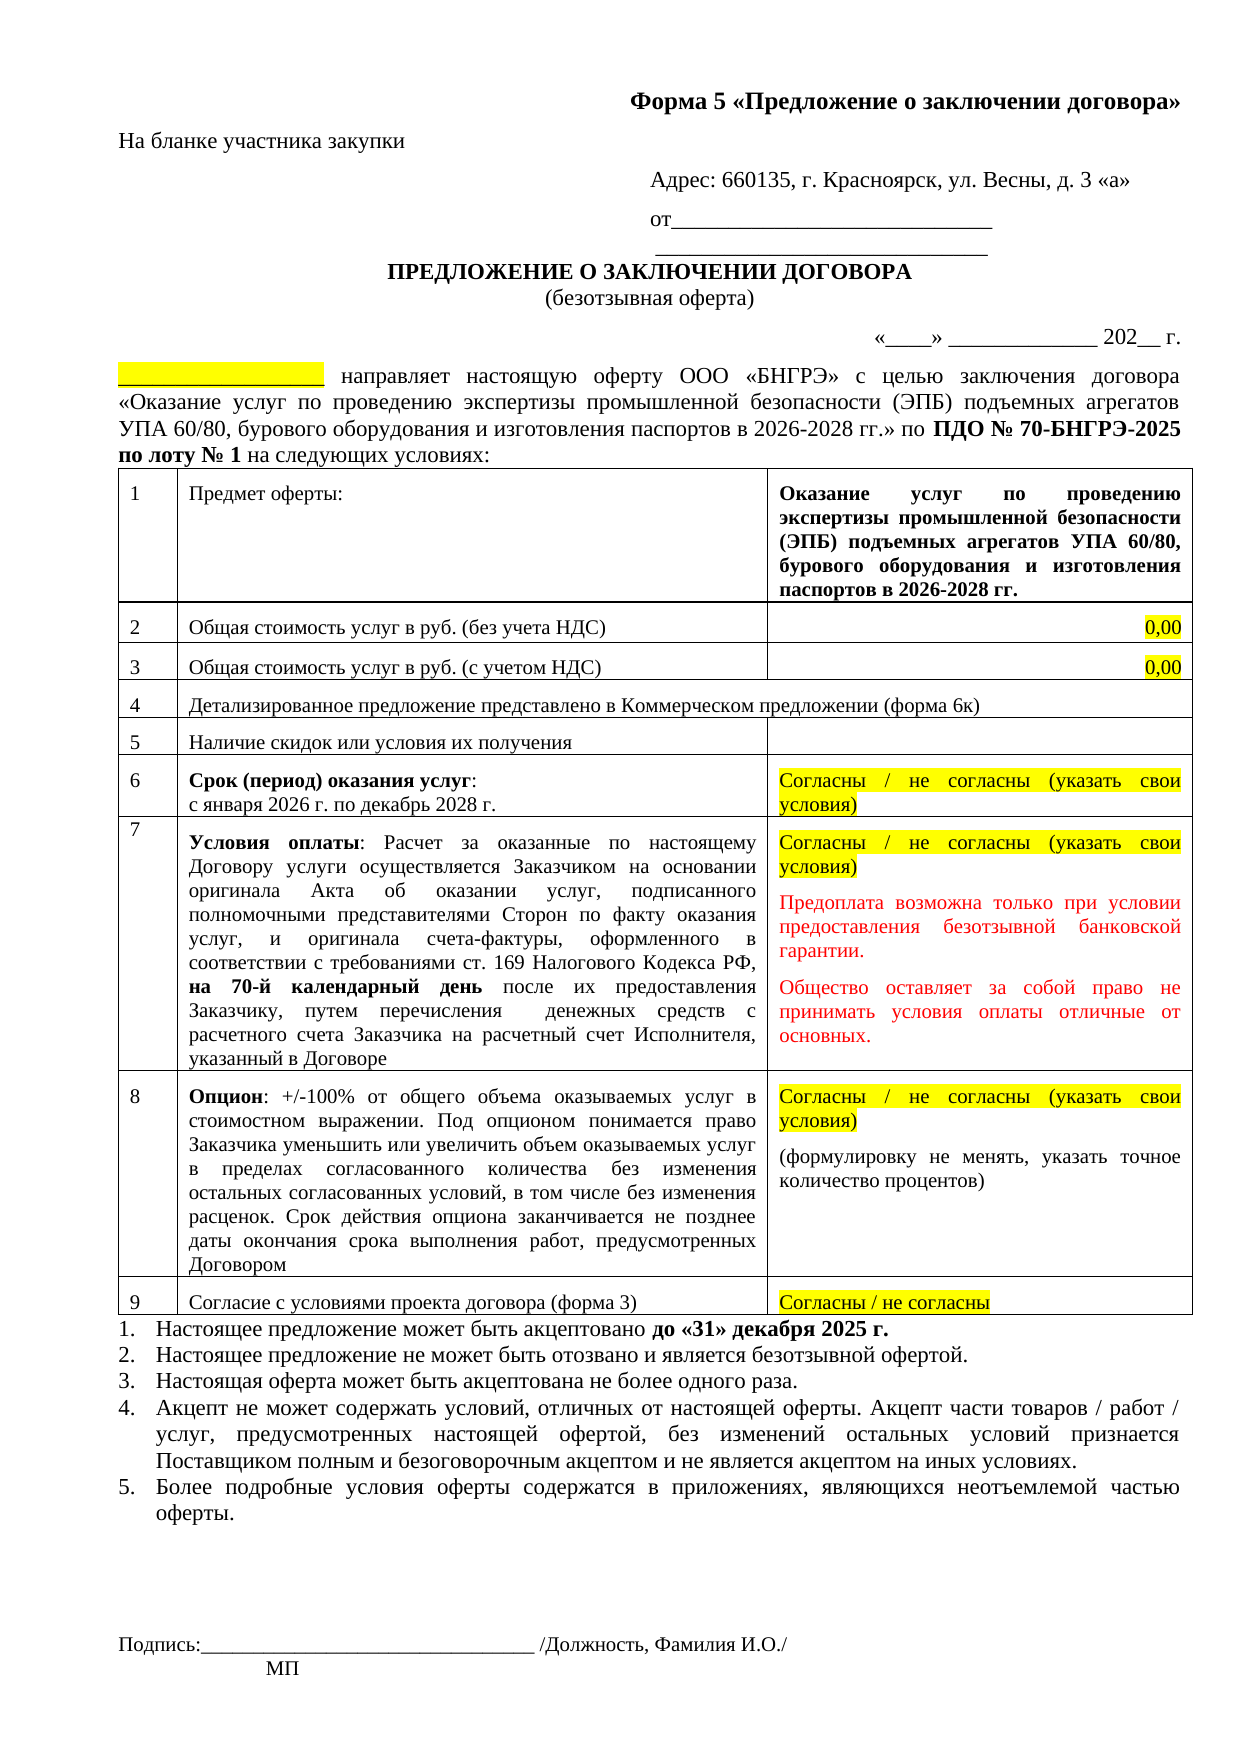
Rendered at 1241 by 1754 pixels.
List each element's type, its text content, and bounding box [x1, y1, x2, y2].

table_cell 5 [119, 718, 177, 754]
list Акцепт не может содержать условий, отличных от настоящей оферты. Акцепт части товаров / работ / услуг, предусмотренных настоящей офертой, без изменений остальных условий признается Поставщиком полным и безоговорочным акцептом и не является акцептом на иных условиях. [118, 1394, 1181, 1473]
table_cell Наличие скидок или условия их получения [178, 718, 767, 754]
table_cell Условия оплаты: Расчет за оказанные по настоящему Договору услуги осуществляется Заказчиком на основании оригинала Акта об оказании услуг, подписанного полномочными представителями Сторон по факту оказания услуг, и оригинала счета-фактуры, оформленного в соответствии с требованиями ст. 169 Налогового Кодекса РФ, на 70-й календарный день после их предоставления Заказчику, путем перечисления денежных средств с расчетного счета Заказчика на расчетный счет Исполнителя, указанный в Договоре [178, 817, 767, 1070]
table_cell [768, 718, 1192, 754]
table_cell 3 [119, 643, 177, 679]
list Настоящая оферта может быть акцептована не более одного раза. [118, 1368, 1181, 1394]
table_cell 0,00 [768, 643, 1192, 679]
table_header Предмет оферты: [178, 469, 767, 601]
table_cell Согласны / не согласны [768, 1277, 1192, 1314]
table_cell 6 [119, 755, 177, 816]
table_cell Общая стоимость услуг в руб. (с учетом НДС) [178, 643, 767, 679]
text (безотзывная оферта) [118, 284, 1181, 311]
table_cell 2 [119, 603, 177, 642]
table_cell 8 [119, 1071, 177, 1276]
table_cell 9 [119, 1277, 177, 1314]
table_cell 7 [119, 817, 177, 1070]
table_cell 4 [119, 680, 177, 717]
table_cell Согласны / не согласны (указать свои условия) (формулировку не менять, указать точное количество процентов) [768, 1071, 1192, 1276]
table_cell Срок (период) оказания услуг: с января 2026 г. по декабрь 2028 г. [178, 755, 767, 816]
text «____» _____________ 202__ г. [681, 323, 1181, 349]
table_cell Согласны / не согласны (указать свои условия) Предоплата возможна только при условии предоставления безотзывной банковской гарантии. Общество оставляет за собой право не принимать условия оплаты отличные от основных. [768, 817, 1192, 1070]
table_cell Детализированное предложение представлено в Коммерческом предложении (форма 6к) [178, 680, 1192, 717]
list Более подробные условия оферты содержатся в приложениях, являющихся неотъемлемой частью оферты. [118, 1473, 1181, 1526]
text На бланке участника закупки [118, 128, 1181, 154]
table_cell Согласие с условиями проекта договора (форма 3) [178, 1277, 767, 1314]
text от____________________________ _____________________________ [650, 205, 1181, 258]
table_cell Опцион: +/-100% от общего объема оказываемых услуг в стоимостном выражении. Под опционом понимается право Заказчика уменьшить или увеличить объем оказываемых услуг в пределах согласованного количества без изменения остальных согласованных условий, в том числе без изменения расценок. Срок действия опциона заканчивается не позднее даты окончания срока выполнения работ, предусмотренных Договором [178, 1071, 767, 1276]
list Настоящее предложение не может быть отозвано и является безотзывной офертой. [118, 1341, 1181, 1368]
text __________________ направляет настоящую оферту ООО «БНГРЭ» с целью заключения договора «Оказание услуг по проведению экспертизы промышленной безопасности (ЭПБ) подъемных агрегатов УПА 60/80, бурового оборудования и изготовления паспортов в 2026-2028 гг.» по ПДО № 70-БНГРЭ-2025 по лоту № 1 на следующих условиях: [118, 362, 1181, 467]
list Настоящее предложение может быть акцептовано до «31» декабря 2025 г. [118, 1315, 1181, 1341]
table_header 1 [119, 469, 177, 601]
text ПРЕДЛОЖЕНИЕ О ЗАКЛЮЧЕНИИ ДОГОВОРА [118, 258, 1181, 284]
text Адрес: 660135, г. Красноярск, ул. Весны, д. 3 «а» [650, 166, 1181, 193]
table_cell 0,00 [768, 603, 1192, 642]
table_cell Согласны / не согласны (указать свои условия) [768, 755, 1192, 816]
table_cell Общая стоимость услуг в руб. (без учета НДС) [178, 603, 767, 642]
table_header Оказание услуг по проведению экспертизы промышленной безопасности (ЭПБ) подъемных агрегатов УПА 60/80, бурового оборудования и изготовления паспортов в 2026-2028 гг. [768, 469, 1192, 601]
